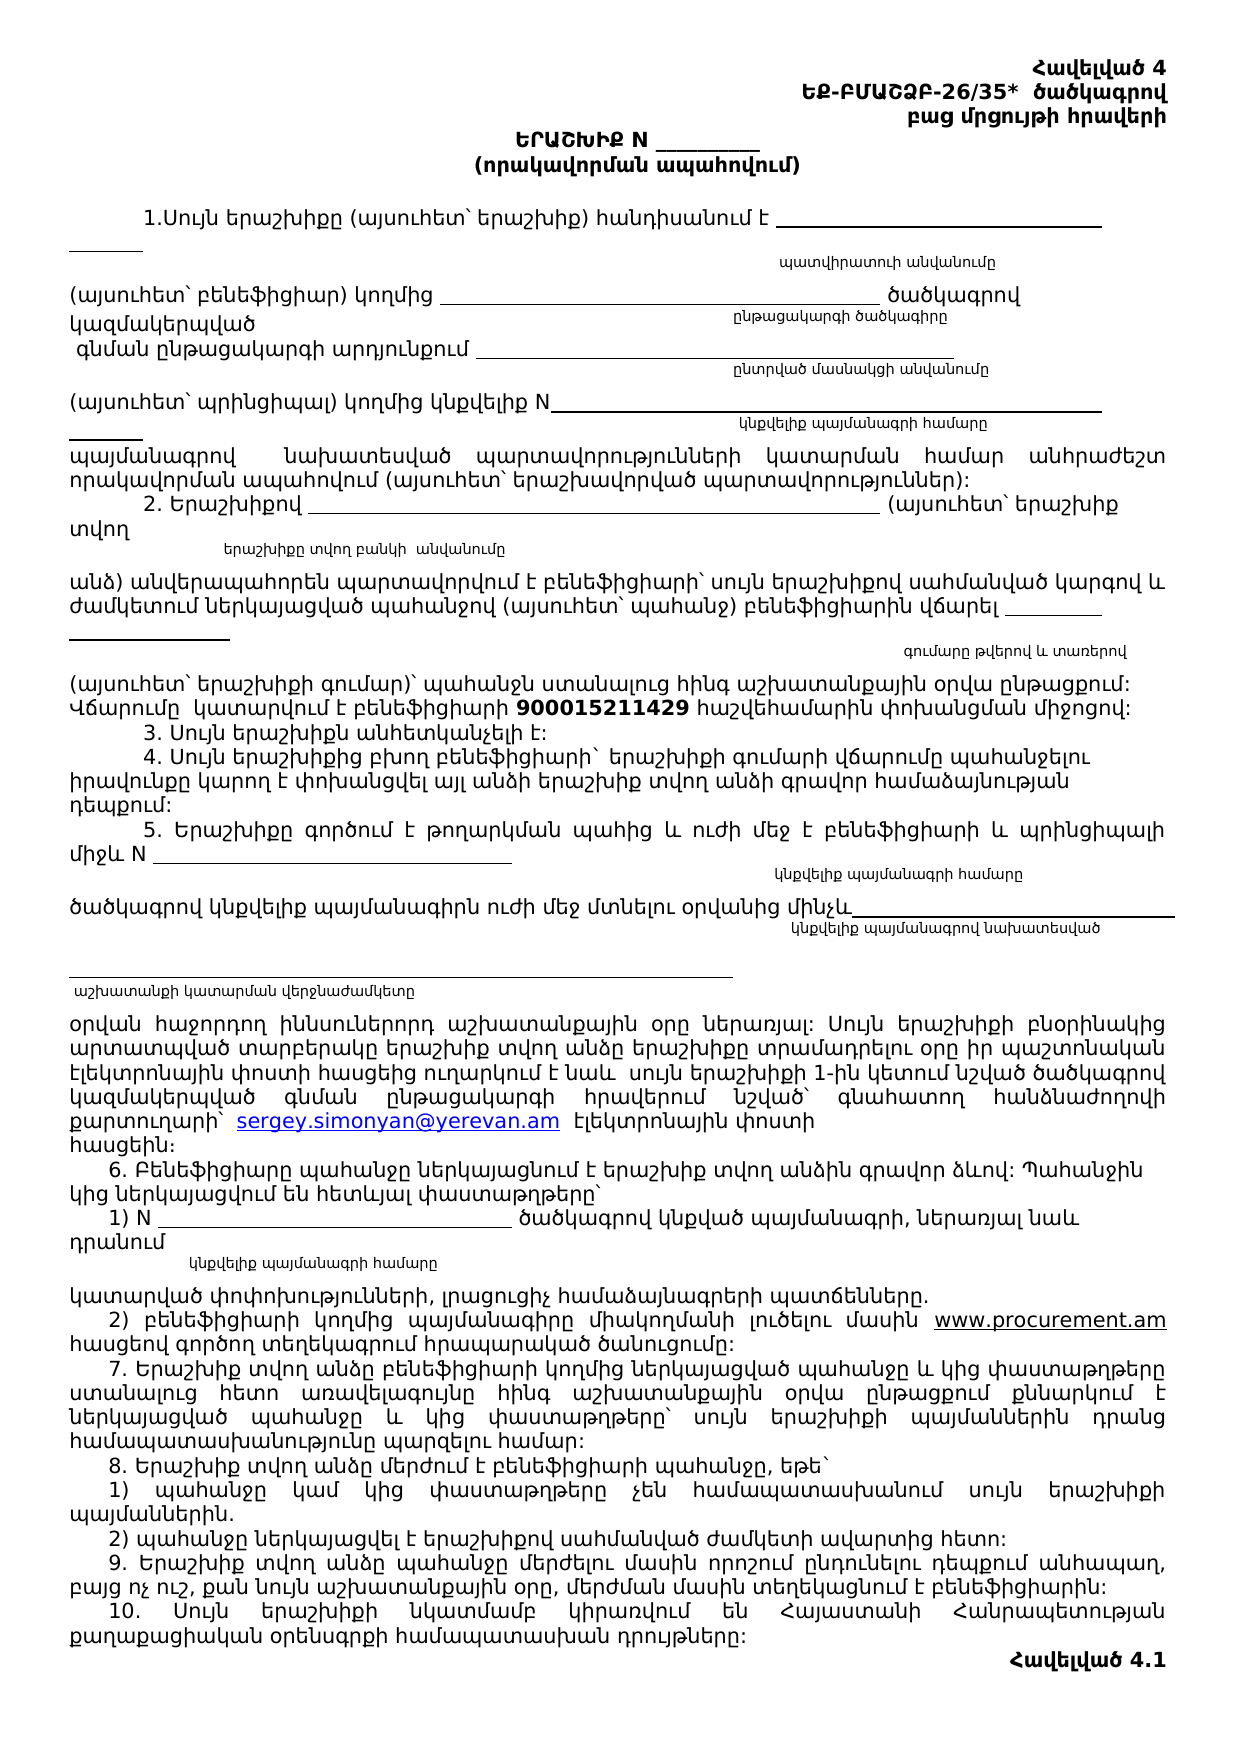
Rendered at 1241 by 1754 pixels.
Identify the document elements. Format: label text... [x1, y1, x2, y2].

list աշխատանքի կատարման վերջնաժամկետը [69, 983, 1167, 1012]
text անձ) անվերապահորեն պարտավորվում է բենեֆիցիարի՝ սույն երաշխիքով սահմանված կարգով և ժամկետում ներկայացված պահանջով (այսուհետ՝ պահանջ) բենեֆիցիարին վճարել [69, 570, 1167, 643]
text գնման ընթացակարգի արդյունքում [69, 337, 1167, 361]
text 9. Երաշխիք տվող անձը պահանջը մերժելու մասին որոշում ընդունելու դեպքում անհապաղ, բայց ոչ ուշ, քան նույն աշխատանքային օրը, մերժման մասին տեղեկացնում է բենեֆիցիարին: [69, 1551, 1167, 1599]
list օրվան հաջորդող իննսուներորդ աշխատանքային օրը ներառյալ: Սույն երաշխիքի բնօրինակից արտատպված տարբերակը երաշխիք տվող անձը երաշխիքը տրամադրելու օրը իր պաշտոնական էլեկտրոնային փոստի հասցեից ուղարկում է նաև սույն երաշխիքի 1-ին կետում նշված ծածկագրով կազմակերպված գնման ընթացակարգի հրավերում նշված՝ գնահատող հանձնաժողովի քարտուղարի՝ sergey.simonyan@yerevan.am էլեկտրոնային փոստի [69, 1012, 1167, 1133]
text երաշխիքը տվող բանկի անվանումը [69, 541, 1167, 570]
text Հավելված 4.1 [69, 1648, 1167, 1672]
text 1) պահանջը կամ կից փաստաթղթերը չեն համապատասխանում սույն երաշխիքի պայմաններին. [69, 1478, 1167, 1527]
text կատարված փոփոխությունների, լրացուցիչ համաձայնագրերի պատճենները. [69, 1284, 1167, 1308]
list հասցեին։ [69, 1133, 1167, 1158]
list ծածկագրով կնքվելիք պայմանագիրն ուժի մեջ մտնելու օրվանից մինչև [69, 895, 1167, 919]
text ԵՔ-ԲՄԱՇՁԲ-26/35* ծածկագրով [69, 80, 1167, 104]
text ԵՐԱՇԽԻՔ N __________ [69, 128, 1167, 153]
text 2) բենեֆիցիարի կողմից պայմանագիրը միակողմանի լուծելու մասին www.procurement.am հասցեով գործող տեղեկագրում հրապարակած ծանուցումը: [69, 1308, 1167, 1357]
list կնքվելիք պայմանագրով նախատեսված [69, 919, 1167, 949]
text ընտրված մասնակցի անվանումը [69, 361, 1167, 390]
text (այսուհետ՝ պրինցիպալ) կողմից կնքվելիք N կնքվելիք պայմանագրի համարը [69, 390, 1167, 444]
text 5. Երաշխիքը գործում է թողարկման պահից և ուժի մեջ է բենեֆիցիարի և պրինցիպալի միջև N [69, 818, 1167, 866]
text (այսուհետ՝ երաշխիքի գումար)՝ պահանջն ստանալուց հինգ աշխատանքային օրվա ընթացքում: Վճարումը կատարվում է բենեֆիցիարի 900015211429 հաշվեհամարին փոխանցման միջոցով: [69, 672, 1167, 721]
text 2) պահանջը ներկայացվել է երաշխիքով սահմանված ժամկետի ավարտից հետո: [69, 1527, 1167, 1551]
text Հավելված 4 [69, 56, 1167, 80]
text 10. Սույն երաշխիքի նկատմամբ կիրառվում են Հայաստանի Հանրապետության քաղաքացիական օրենսգրքի համապատասխան դրույթները: [69, 1599, 1167, 1648]
text 6. Բենեֆիցիարը պահանջը ներկայացնում է երաշխիք տվող անձին գրավոր ձևով: Պահանջին կից ներկայացվում են հետևյալ փաստաթղթերը՝ [69, 1158, 1167, 1206]
text պատվիրատուի անվանումը [659, 254, 1167, 283]
text (այսուհետ՝ բենեֆիցիար) կողմից ծածկագրով կազմակերպված ընթացակարգի ծածկագիրը [69, 283, 1167, 337]
text 3. Սույն երաշխիքն անհետկանչելի է: [69, 721, 1167, 745]
text կնքվելիք պայմանագրի համարը [585, 866, 1167, 895]
text 7. Երաշխիք տվող անձը բենեֆիցիարի կողմից ներկայացված պահանջը և կից փաստաթղթերը ստանալուց հետո առավելագույնը հինգ աշխատանքային օրվա ընթացքում քննարկում է ներկայացված պահանջը և կից փաստաթղթերը՝ սույն երաշխիքի պայմաններին դրանց համապատասխանությունը պարզելու համար: [69, 1357, 1167, 1454]
text 1) N ծածկագրով կնքված պայմանագրի, ներառյալ նաև դրանում [69, 1206, 1167, 1255]
text 8. Երաշխիք տվող անձը մերժում է բենեֆիցիարի պահանջը, եթե` [69, 1454, 1167, 1478]
text 4. Սույն երաշխիքից բխող բենեֆիցիարի` երաշխիքի գումարի վճարումը պահանջելու իրավունքը կարող է փոխանցվել այլ անձի երաշխիք տվող անձի գրավոր համաձայնության դեպքում: [69, 745, 1167, 818]
text 1.Սույն երաշխիքը (այսուհետ՝ երաշխիք) հանդիսանում է [69, 206, 1167, 254]
text գումարը թվերով և տառերով [807, 643, 1167, 672]
text կնքվելիք պայմանագրի համարը [69, 1255, 1167, 1284]
text 2. Երաշխիքով (այսուհետ՝ երաշխիք տվող [69, 492, 1167, 541]
text (որակավորման ապահովում) [69, 153, 1167, 177]
text բաց մրցույթի հրավերի [69, 104, 1167, 128]
text պայմանագրով նախատեսված պարտավորությունների կատարման համար անհրաժեշտ որակավորման ապահովում (այսուհետ՝ երաշխավորված պարտավորություններ): [69, 444, 1167, 492]
